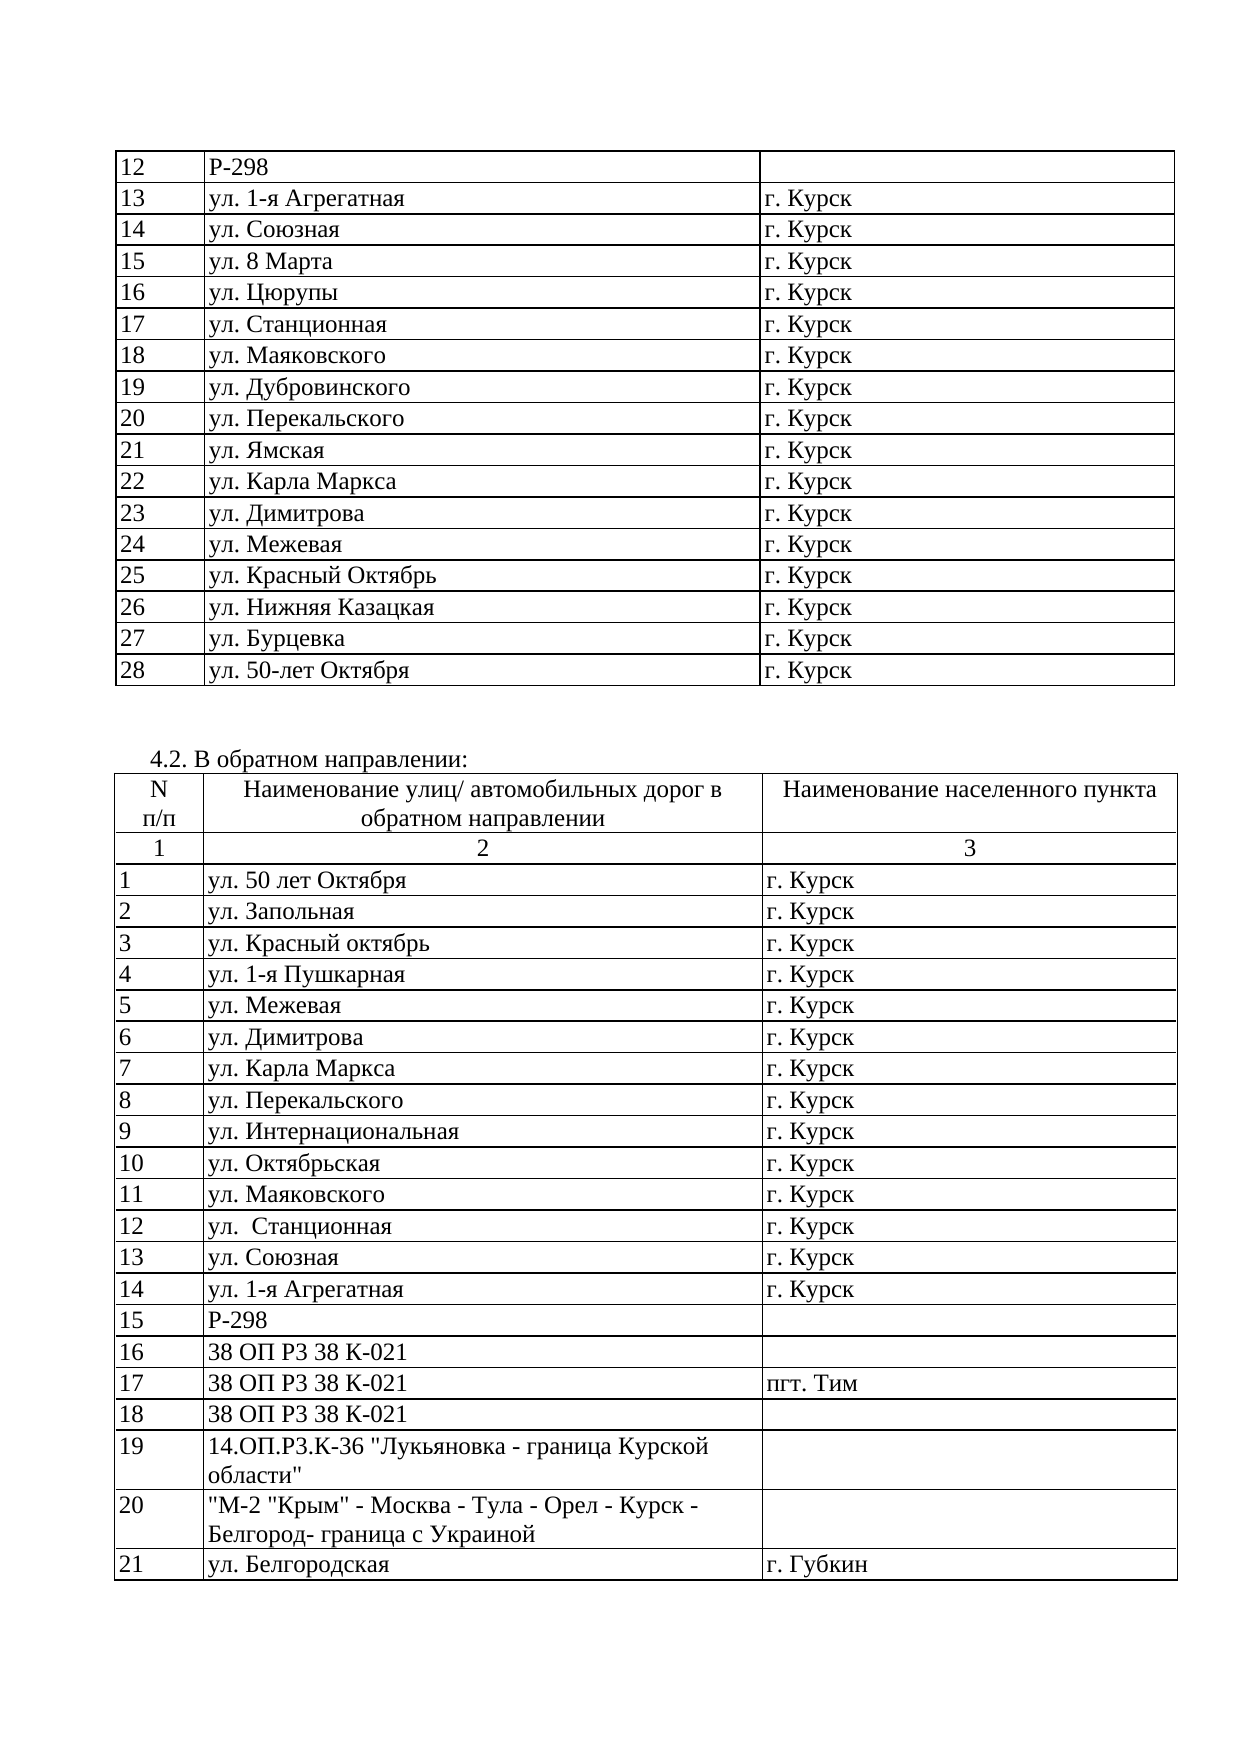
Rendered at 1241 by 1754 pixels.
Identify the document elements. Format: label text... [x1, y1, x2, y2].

table_cell 14 [115, 1273, 203, 1303]
table_cell г. Курск [763, 1178, 1177, 1209]
table_cell [761, 152, 1174, 181]
table_cell 13 [117, 183, 204, 213]
table_cell пгт. Тим [763, 1366, 1177, 1398]
table_cell ул. Бурцевка [205, 623, 759, 653]
table_cell ул. Димитрова [204, 1022, 762, 1052]
table_cell 1 [115, 864, 203, 894]
table_cell г. Курск [761, 623, 1174, 653]
table_cell г. Курск [763, 1146, 1177, 1178]
table_cell ул. 1-я Пушкарная [204, 959, 762, 989]
table_cell [763, 1304, 1177, 1335]
table_cell 6 [115, 1021, 203, 1052]
table_cell 23 [117, 498, 204, 527]
table_cell 28 [117, 655, 204, 685]
table_cell г. Курск [763, 895, 1177, 926]
table_header Наименование улиц/ автомобильных дорог в обратном направлении [204, 774, 762, 832]
table_cell 16 [117, 277, 204, 307]
table_cell 5 [115, 990, 203, 1020]
table_cell 25 [117, 561, 204, 590]
table_cell г. Курск [761, 655, 1174, 685]
table_cell 2 [115, 896, 203, 926]
table_cell 12 [117, 152, 204, 181]
table_cell 4 [115, 959, 203, 989]
table_cell г. Курск [763, 863, 1177, 894]
table_cell ул. 50-лет Октября [205, 655, 759, 685]
table_cell г. Курск [761, 277, 1174, 307]
table_cell г. Курск [763, 989, 1177, 1020]
table_cell 22 [117, 466, 204, 496]
table_cell г. Курск [761, 592, 1174, 622]
table_cell ул. Октябрьская [204, 1148, 762, 1178]
table_cell г. Курск [763, 1241, 1177, 1272]
table_cell ул. Запольная [204, 896, 762, 926]
table_cell 16 [115, 1336, 203, 1366]
table_cell 24 [117, 529, 204, 559]
table_cell 20 [117, 403, 204, 433]
table_cell г. Курск [763, 1083, 1177, 1115]
table_cell ул. Дубровинского [205, 372, 759, 402]
table_cell г. Губкин [763, 1548, 1177, 1579]
table_cell 15 [117, 246, 204, 276]
text 4.2. В обратном направлении: [150, 744, 1090, 773]
table_cell ул. Перекальского [205, 403, 759, 433]
table_cell 8 [115, 1084, 203, 1115]
table_cell г. Курск [763, 1020, 1177, 1052]
table_cell [763, 1398, 1177, 1429]
table_cell 14.ОП.Р3.К-36 "Лукьяновка - граница Курской области" [204, 1431, 762, 1488]
table_cell 18 [117, 340, 204, 370]
table_cell 17 [115, 1368, 203, 1398]
table_cell ул. Нижняя Казацкая [205, 592, 759, 622]
table_cell г. Курск [761, 340, 1174, 370]
table_cell 3 [115, 927, 203, 957]
table_cell ул. 1-я Агрегатная [204, 1274, 762, 1303]
table_cell [763, 1489, 1177, 1547]
table_cell ул. Станционная [204, 1211, 762, 1241]
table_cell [204, 1490, 762, 1547]
table_cell 1 [115, 833, 203, 863]
table_cell ул. Межевая [205, 529, 759, 559]
table_cell ул. 8 Марта [205, 246, 759, 276]
table_cell 15 [115, 1305, 203, 1335]
table_cell 9 [115, 1116, 203, 1146]
table_cell г. Курск [761, 183, 1174, 213]
table_cell ул. Межевая [204, 991, 762, 1020]
table_cell ул. Союзная [204, 1242, 762, 1272]
table_cell г. Курск [761, 466, 1174, 496]
table_cell г. Курск [763, 1115, 1177, 1146]
table_cell 38 ОП Р3 38 К-021 [204, 1368, 762, 1398]
table_cell ул. Ямская [205, 435, 759, 464]
table_cell 38 ОП Р3 38 К-021 [204, 1337, 762, 1366]
table_cell 26 [117, 592, 204, 622]
table_cell г. Курск [761, 561, 1174, 590]
table_cell ул. Станционная [205, 309, 759, 339]
table_cell ул. Интернациональная [204, 1116, 762, 1146]
table_cell ул. Димитрова [205, 498, 759, 527]
table_cell ул. Маяковского [204, 1179, 762, 1209]
table_cell г. Курск [761, 246, 1174, 276]
table_cell г. Курск [761, 529, 1174, 559]
table_cell г. Курск [763, 1052, 1177, 1083]
table_cell г. Курск [763, 1272, 1177, 1303]
table_cell 18 [115, 1399, 203, 1429]
table_cell ул. Красный октябрь [204, 928, 762, 957]
table_cell 12 [115, 1210, 203, 1241]
table_cell Р-298 [204, 1305, 762, 1335]
table_cell ул. Союзная [205, 215, 759, 244]
table_cell ул. Перекальского [204, 1085, 762, 1115]
table_cell 14 [117, 215, 204, 244]
table_cell 19 [115, 1430, 203, 1488]
table_cell 27 [117, 623, 204, 653]
table_cell 19 [117, 372, 204, 402]
table_cell г. Курск [763, 926, 1177, 957]
table_cell 3 [763, 832, 1177, 863]
table_cell ул. Цюрупы [205, 277, 759, 307]
table_cell 7 [115, 1053, 203, 1083]
table_cell г. Курск [763, 1209, 1177, 1241]
table_cell г. Курск [761, 309, 1174, 339]
table_cell ул. 50 лет Октября [204, 865, 762, 894]
table_cell [763, 1335, 1177, 1366]
table_cell 10 [115, 1147, 203, 1178]
table_cell ул. Карла Маркса [204, 1053, 762, 1083]
table_cell ул. Белгородская [204, 1549, 762, 1579]
table_cell 13 [115, 1242, 203, 1272]
table_cell Р-298 [205, 152, 759, 181]
table_cell ул. Маяковского [205, 340, 759, 370]
table_cell г. Курск [761, 372, 1174, 402]
table_cell 20 [115, 1490, 203, 1547]
table_cell 38 ОП Р3 38 К-021 [204, 1400, 762, 1429]
table_cell ул. Карла Маркса [205, 466, 759, 496]
table_cell г. Курск [763, 958, 1177, 989]
table_cell г. Курск [761, 498, 1174, 527]
table_cell г. Курск [761, 435, 1174, 464]
table_cell [763, 1429, 1177, 1488]
table_cell г. Курск [761, 215, 1174, 244]
table_header Наименование населенного пункта [763, 774, 1177, 832]
table_cell 11 [115, 1179, 203, 1209]
table_cell 21 [115, 1549, 203, 1579]
table_cell ул. 1-я Агрегатная [205, 183, 759, 213]
table_cell 17 [117, 309, 204, 339]
table_cell ул. Красный Октябрь [205, 561, 759, 590]
table_cell 21 [117, 435, 204, 464]
table_header N п/п [115, 774, 203, 832]
table_cell г. Курск [761, 403, 1174, 433]
table_cell 2 [204, 833, 762, 863]
